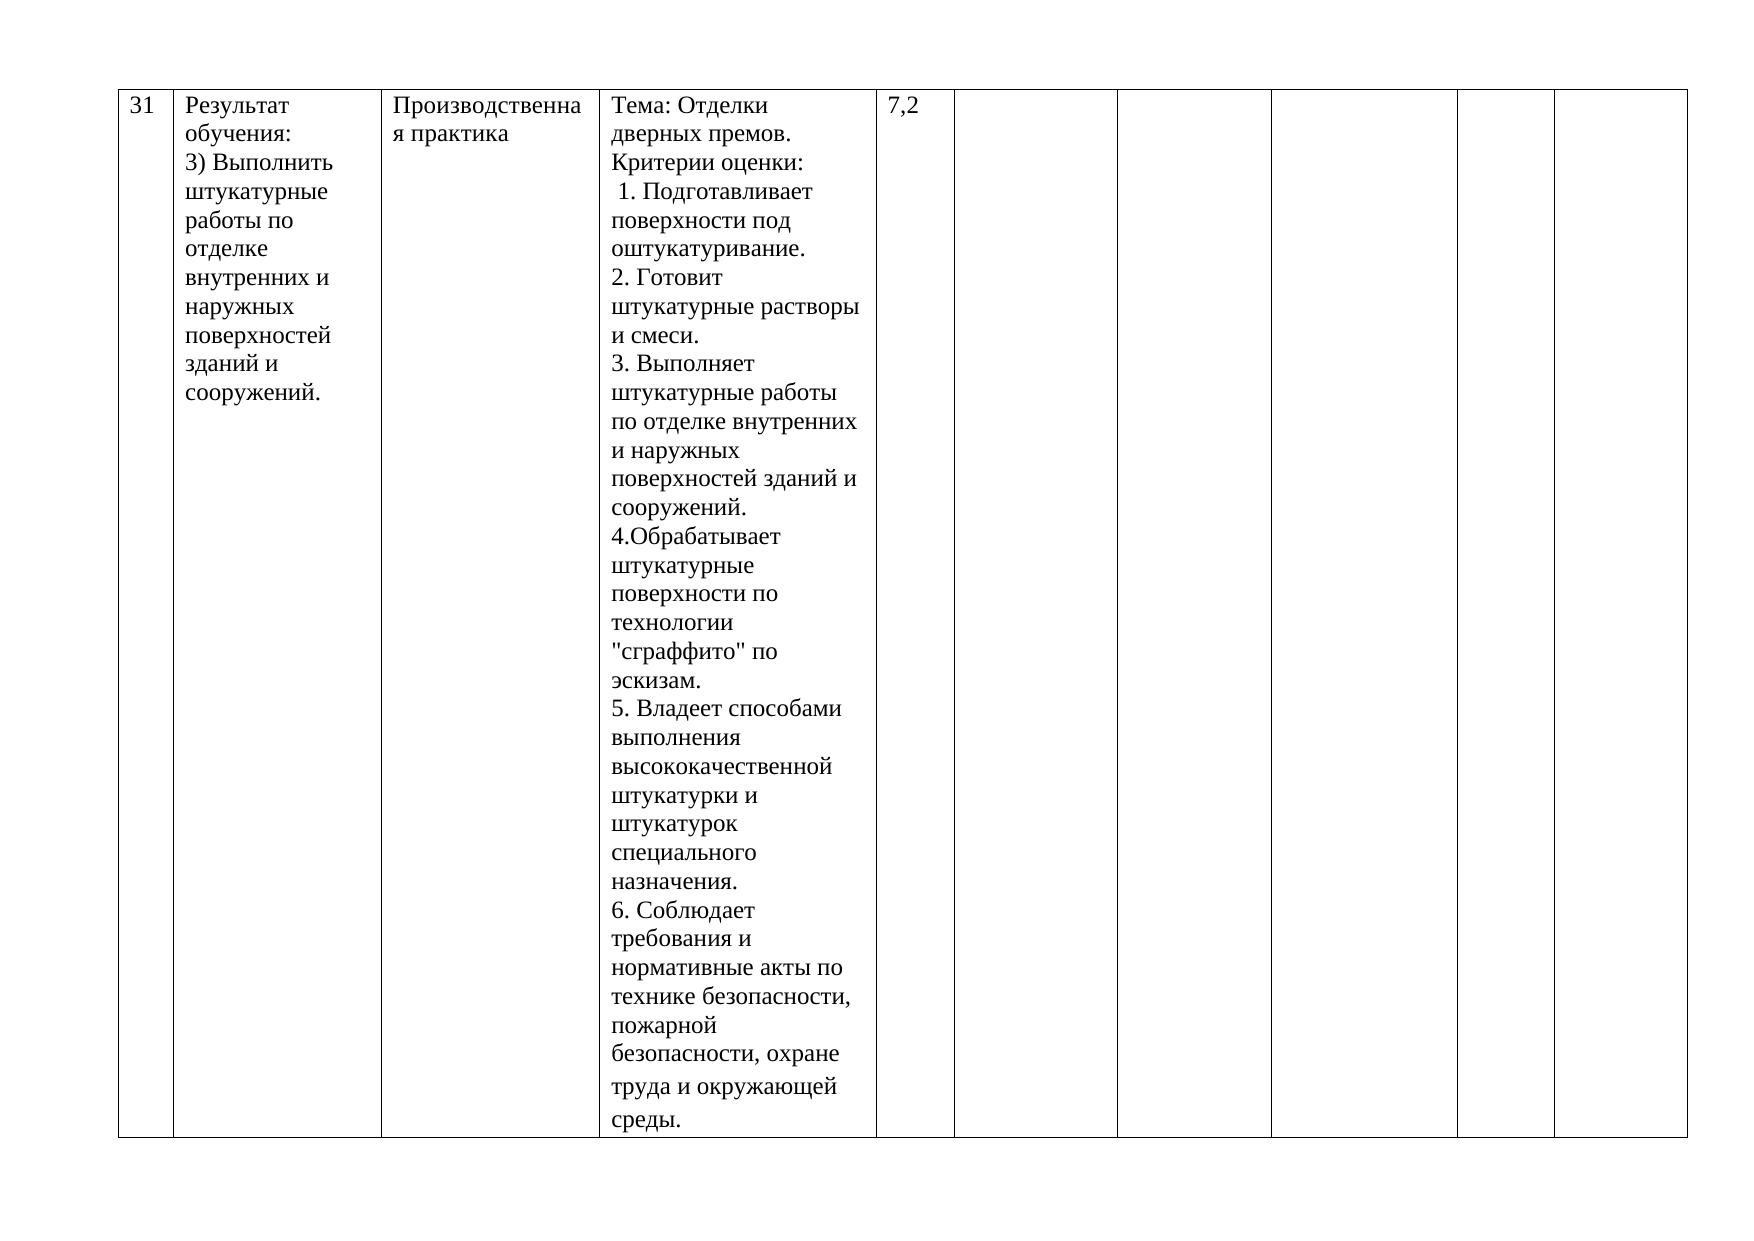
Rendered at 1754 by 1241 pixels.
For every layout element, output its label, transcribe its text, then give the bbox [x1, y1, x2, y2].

table_cell [1118, 90, 1271, 1137]
table_cell [1458, 90, 1554, 1137]
table_cell [1555, 90, 1687, 1137]
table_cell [382, 90, 599, 1137]
table_cell 7,2 [877, 90, 954, 1137]
table_cell [955, 90, 1117, 1137]
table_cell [174, 90, 381, 1137]
table_cell [1272, 90, 1457, 1137]
table_cell 31 [119, 90, 173, 1137]
